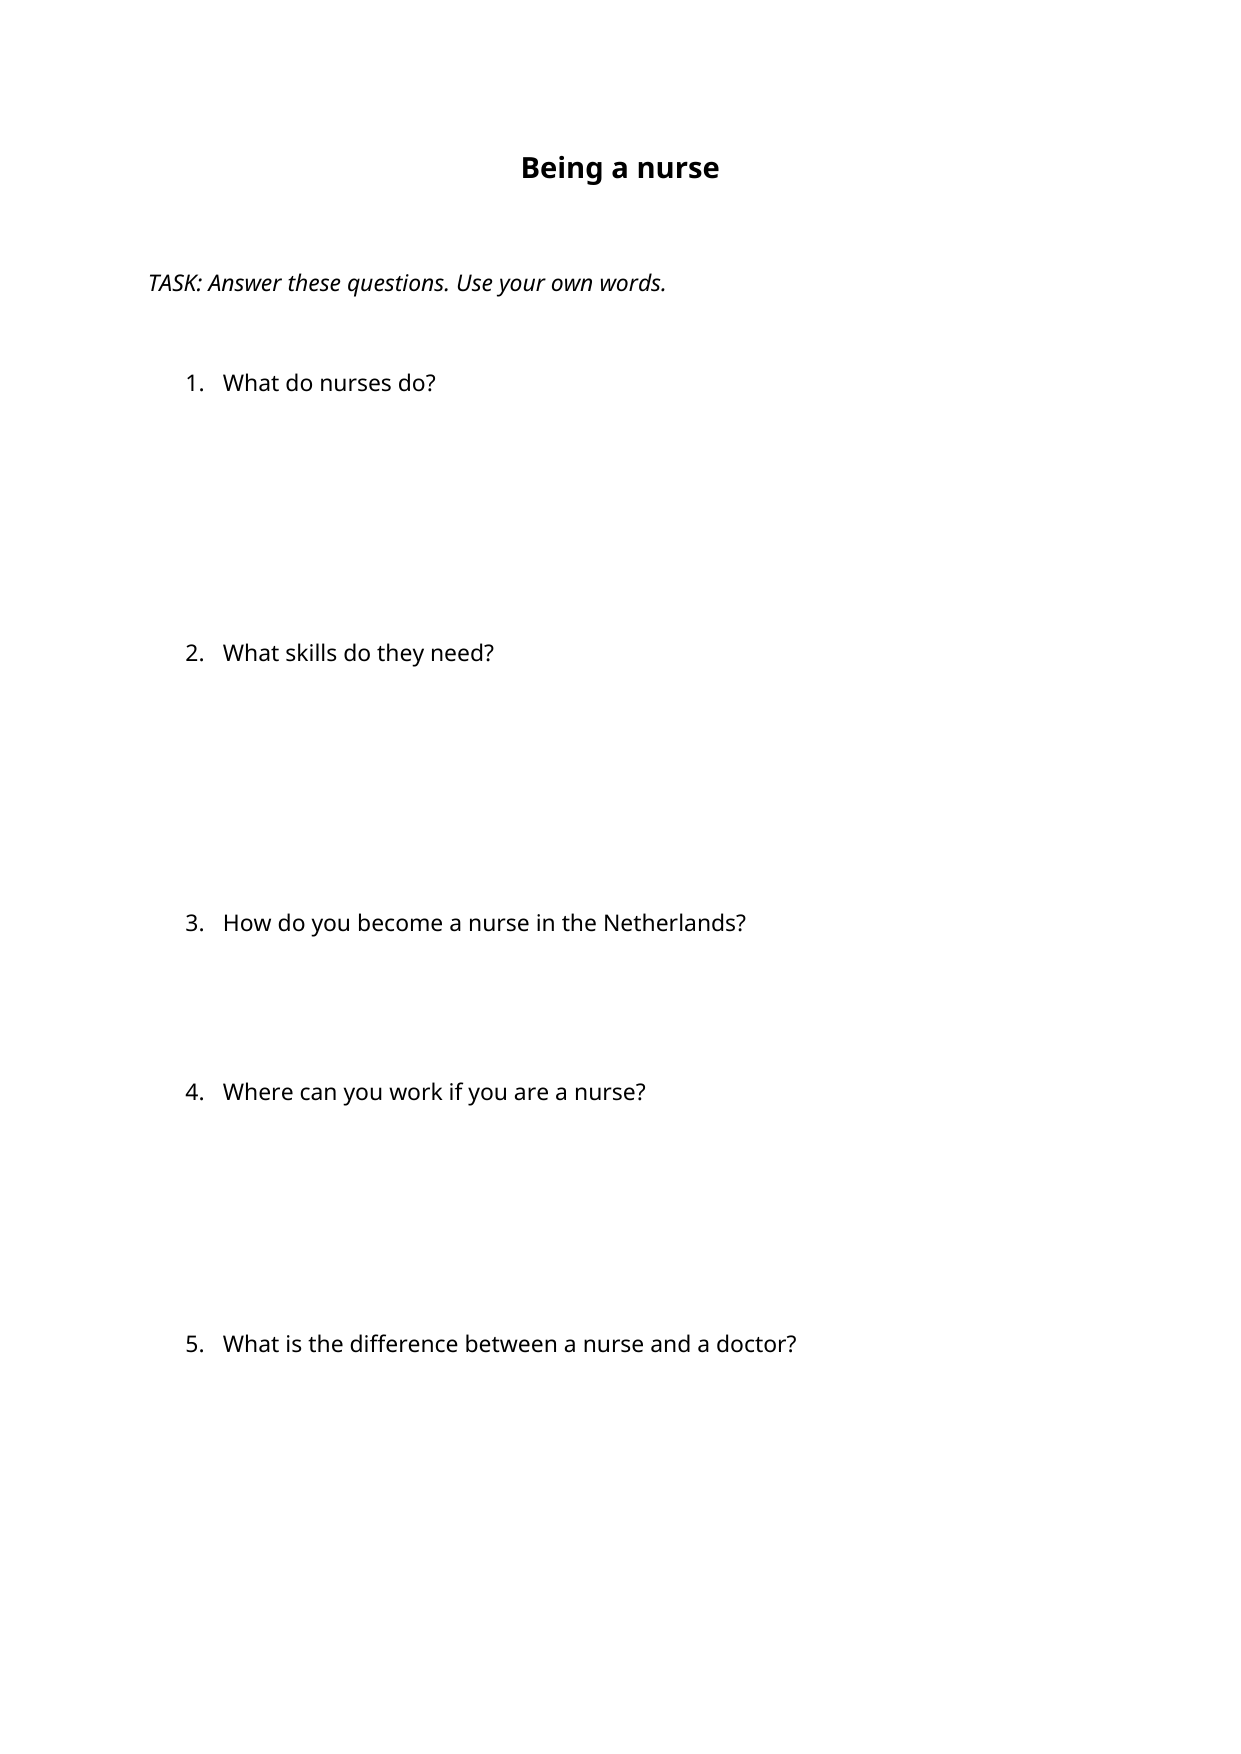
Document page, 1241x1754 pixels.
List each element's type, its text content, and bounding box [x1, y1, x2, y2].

list What skills do they need? [185, 637, 1093, 669]
list Where can you work if you are a nurse? [185, 1076, 1093, 1107]
list What is the difference between a nurse and a doctor? [185, 1328, 1093, 1359]
list What do nurses do? [185, 367, 1093, 399]
text Being a nurse [148, 148, 1093, 187]
text TASK: Answer these questions. Use your own words. [148, 267, 1093, 298]
list How do you become a nurse in the Netherlands? [185, 907, 1093, 939]
